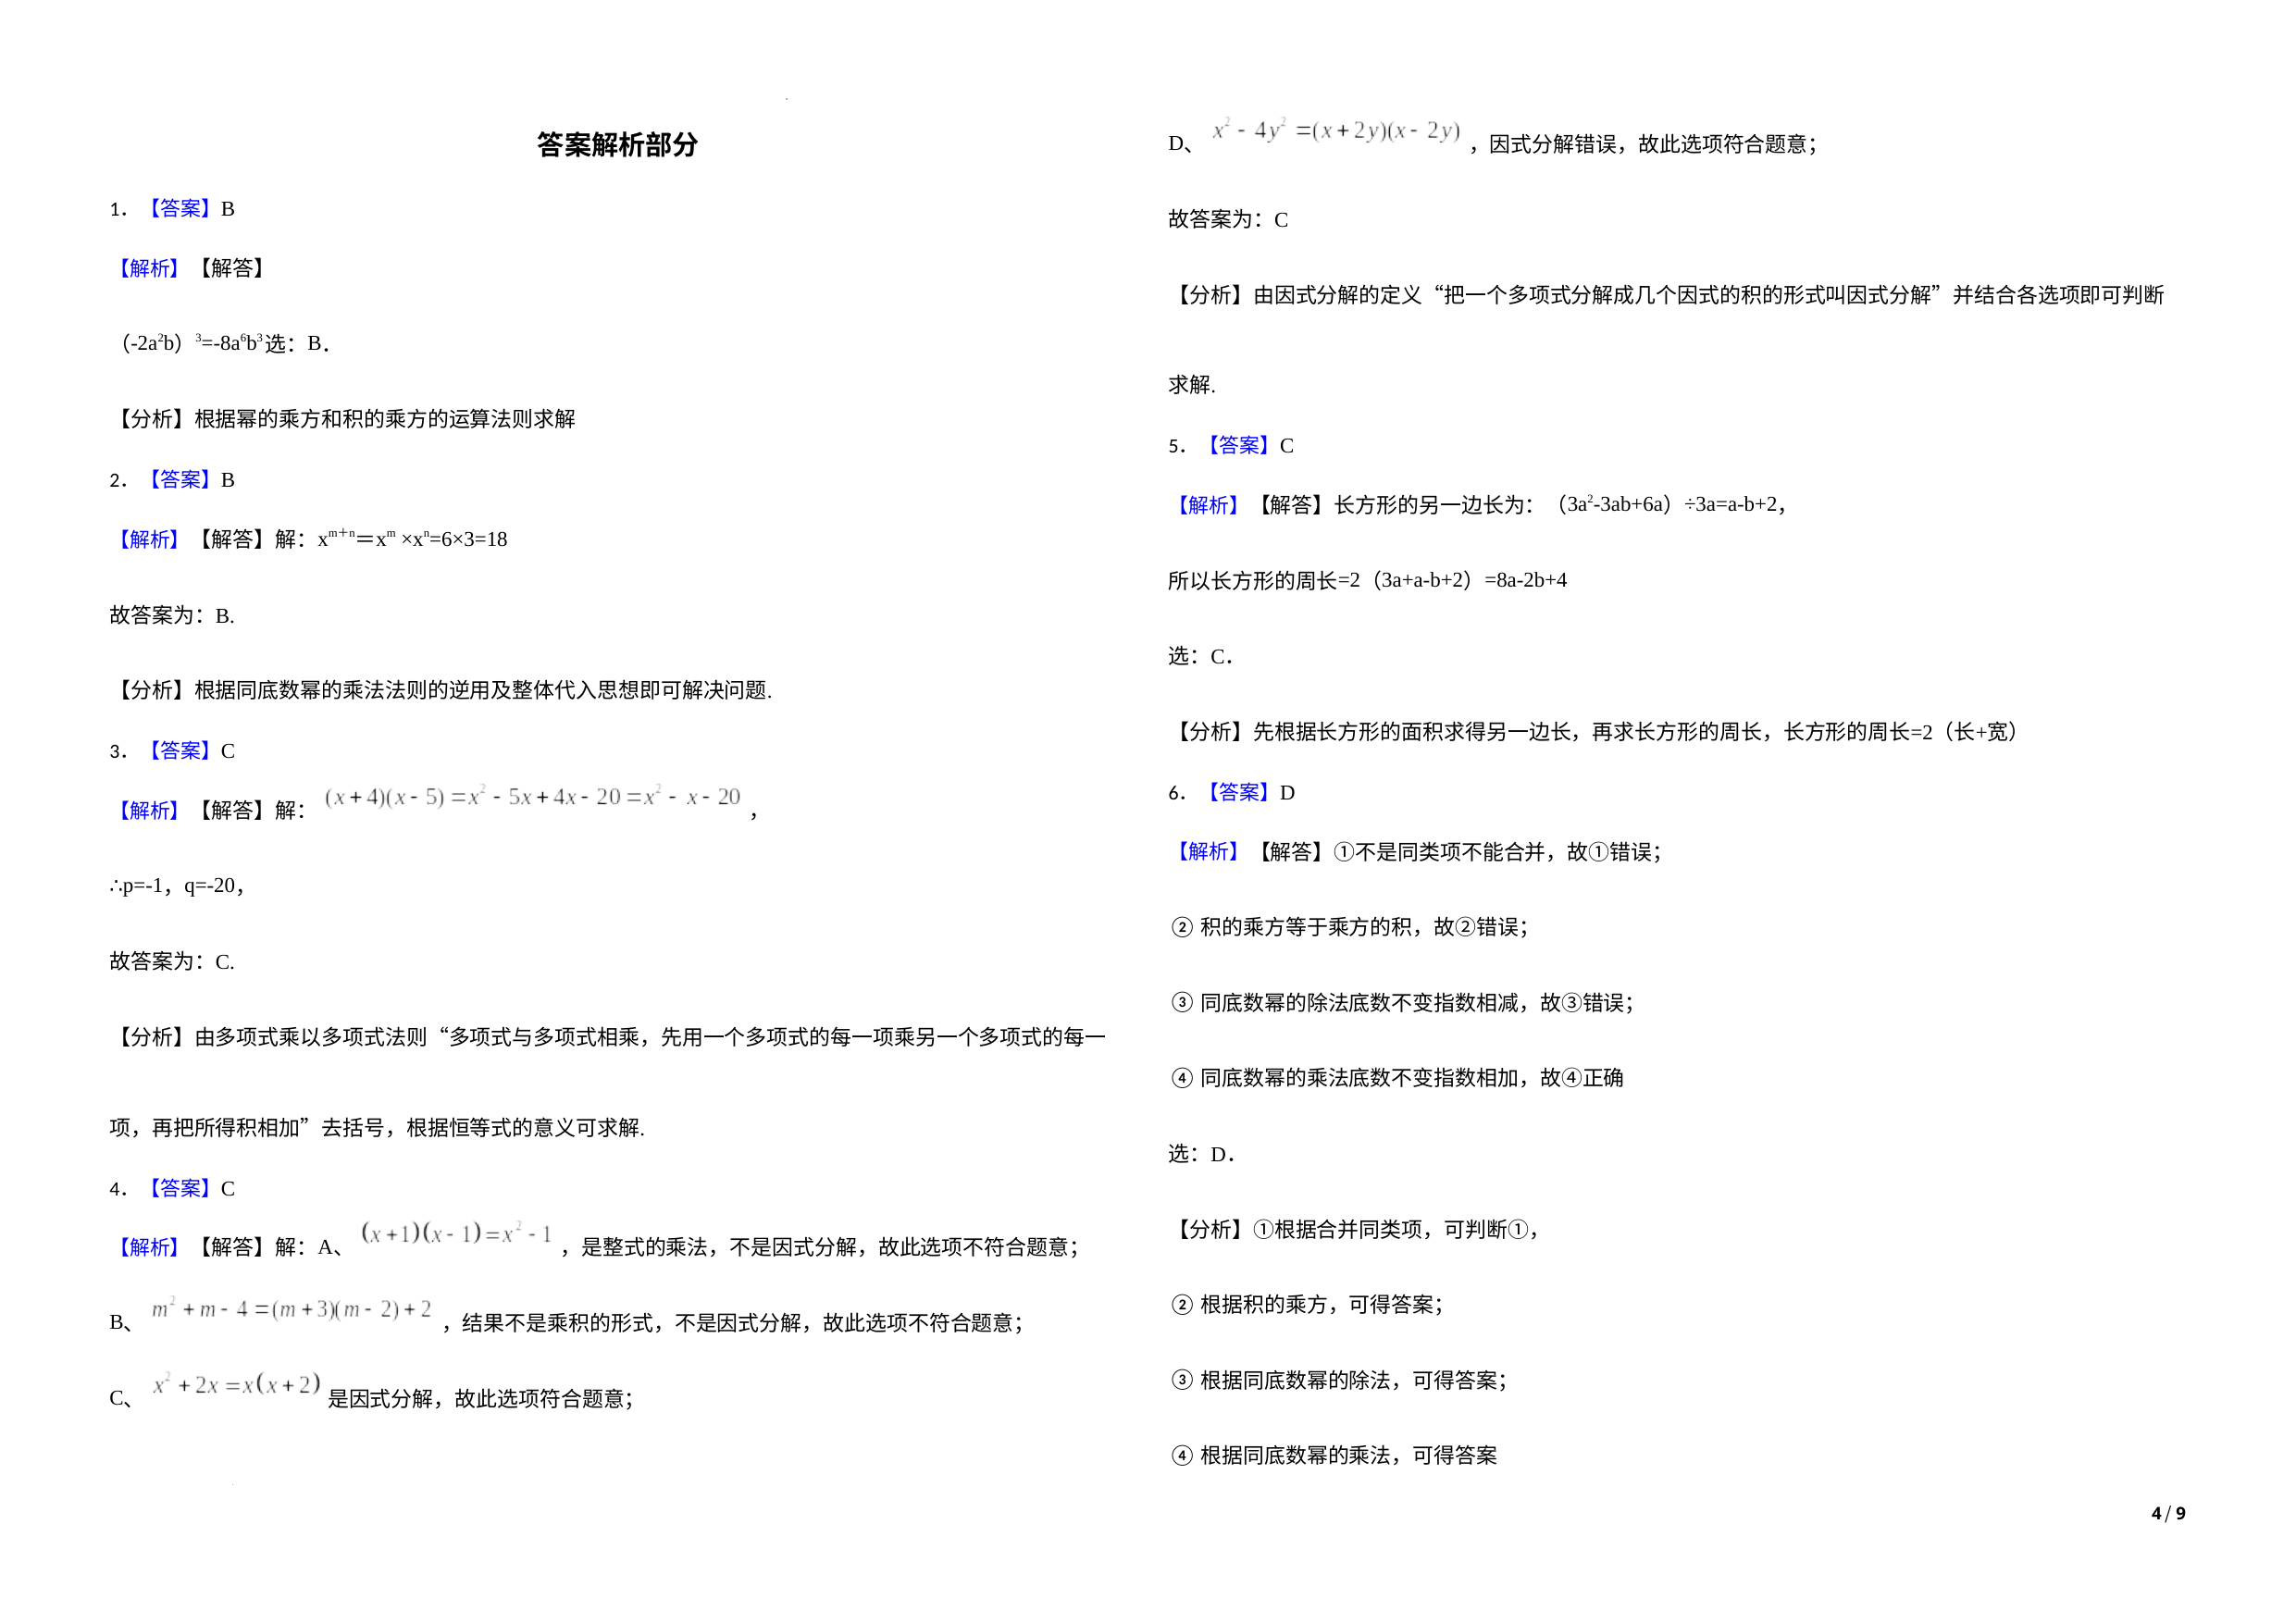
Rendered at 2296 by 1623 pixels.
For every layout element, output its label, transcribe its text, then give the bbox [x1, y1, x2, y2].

text C、 是因式分解，故此选项符合题意； [109, 1368, 1127, 1428]
text 选：D． [1168, 1122, 2186, 1183]
text 【解析】【解答】解：A、 ，是整式的乘法，不是因式分解，故此选项不符合题意； [109, 1216, 1127, 1276]
text ③根据同底数幂的除法，可得答案； [1168, 1349, 2186, 1409]
text 【分析】根据同底数幂的乘法法则的逆用及整体代入思想即可解决问题. [109, 659, 1127, 719]
text 所以长方形的周长=2（3a+a-b+2）=8a-2b+4 [1168, 550, 2186, 610]
text 【分析】由多项式乘以多项式法则“多项式与多项式相乘，先用一个多项式的每一项乘另一个多项式的每一项，再把所得积相加”去括号，根据恒等式的意义可求解. [109, 1006, 1127, 1156]
text ④同底数幂的乘法底数不变指数相加，故④正确 [1168, 1047, 2186, 1108]
text ②积的乘方等于乘方的积，故②错误； [1168, 896, 2186, 956]
text B、 ，结果不是乘积的形式，不是因式分解，故此选项不符合题意； [109, 1292, 1127, 1352]
text D、 ，因式分解错误，故此选项符合题意； [1168, 113, 2186, 173]
text 【分析】先根据长方形的面积求得另一边长，再求长方形的周长，长方形的周长=2（长+宽） [1168, 700, 2186, 761]
text ③同底数幂的除法底数不变指数相减，故③错误； [1168, 972, 2186, 1032]
text 2．【答案】B [109, 464, 1127, 493]
text 故答案为：C [1168, 188, 2186, 248]
text 【解析】【解答】解： ， [109, 779, 1127, 839]
text ②根据积的乘方，可得答案； [1168, 1273, 2186, 1333]
text ④根据同底数幂的乘法，可得答案 [1168, 1424, 2186, 1484]
text 故答案为：B. [109, 584, 1127, 644]
text ∴p=-1，q=-20， [109, 855, 1127, 915]
text 【分析】根据幂的乘方和积的乘方的运算法则求解 [109, 388, 1127, 448]
text 【解析】【解答】解：xm＋n＝xm ×xn=6×3=18 [109, 508, 1127, 568]
text 答案解析部分 [109, 113, 1127, 173]
text 1．【答案】B [109, 192, 1127, 222]
text 3．【答案】C [109, 735, 1127, 764]
text 【解析】【解答】长方形的另一边长为：（3a2-3ab+6a）÷3a=a-b+2， [1168, 474, 2186, 534]
text 选：C． [1168, 625, 2186, 685]
text 【解析】【解答】①不是同类项不能合并，故①错误； [1168, 821, 2186, 881]
text 6．【答案】D [1168, 775, 2186, 806]
text 4．【答案】C [109, 1171, 1127, 1202]
text 【解析】【解答】 [109, 237, 1127, 297]
text 故答案为：C. [109, 931, 1127, 991]
text 【分析】由因式分解的定义“把一个多项式分解成几个因式的积的形式叫因式分解”并结合各选项即可判断求解. [1168, 264, 2186, 414]
text 【分析】①根据合并同类项，可判断①， [1168, 1198, 2186, 1258]
text （-2a2b）3=-8a6b3选：B． [109, 313, 1127, 373]
text 5．【答案】C [1168, 429, 2186, 459]
